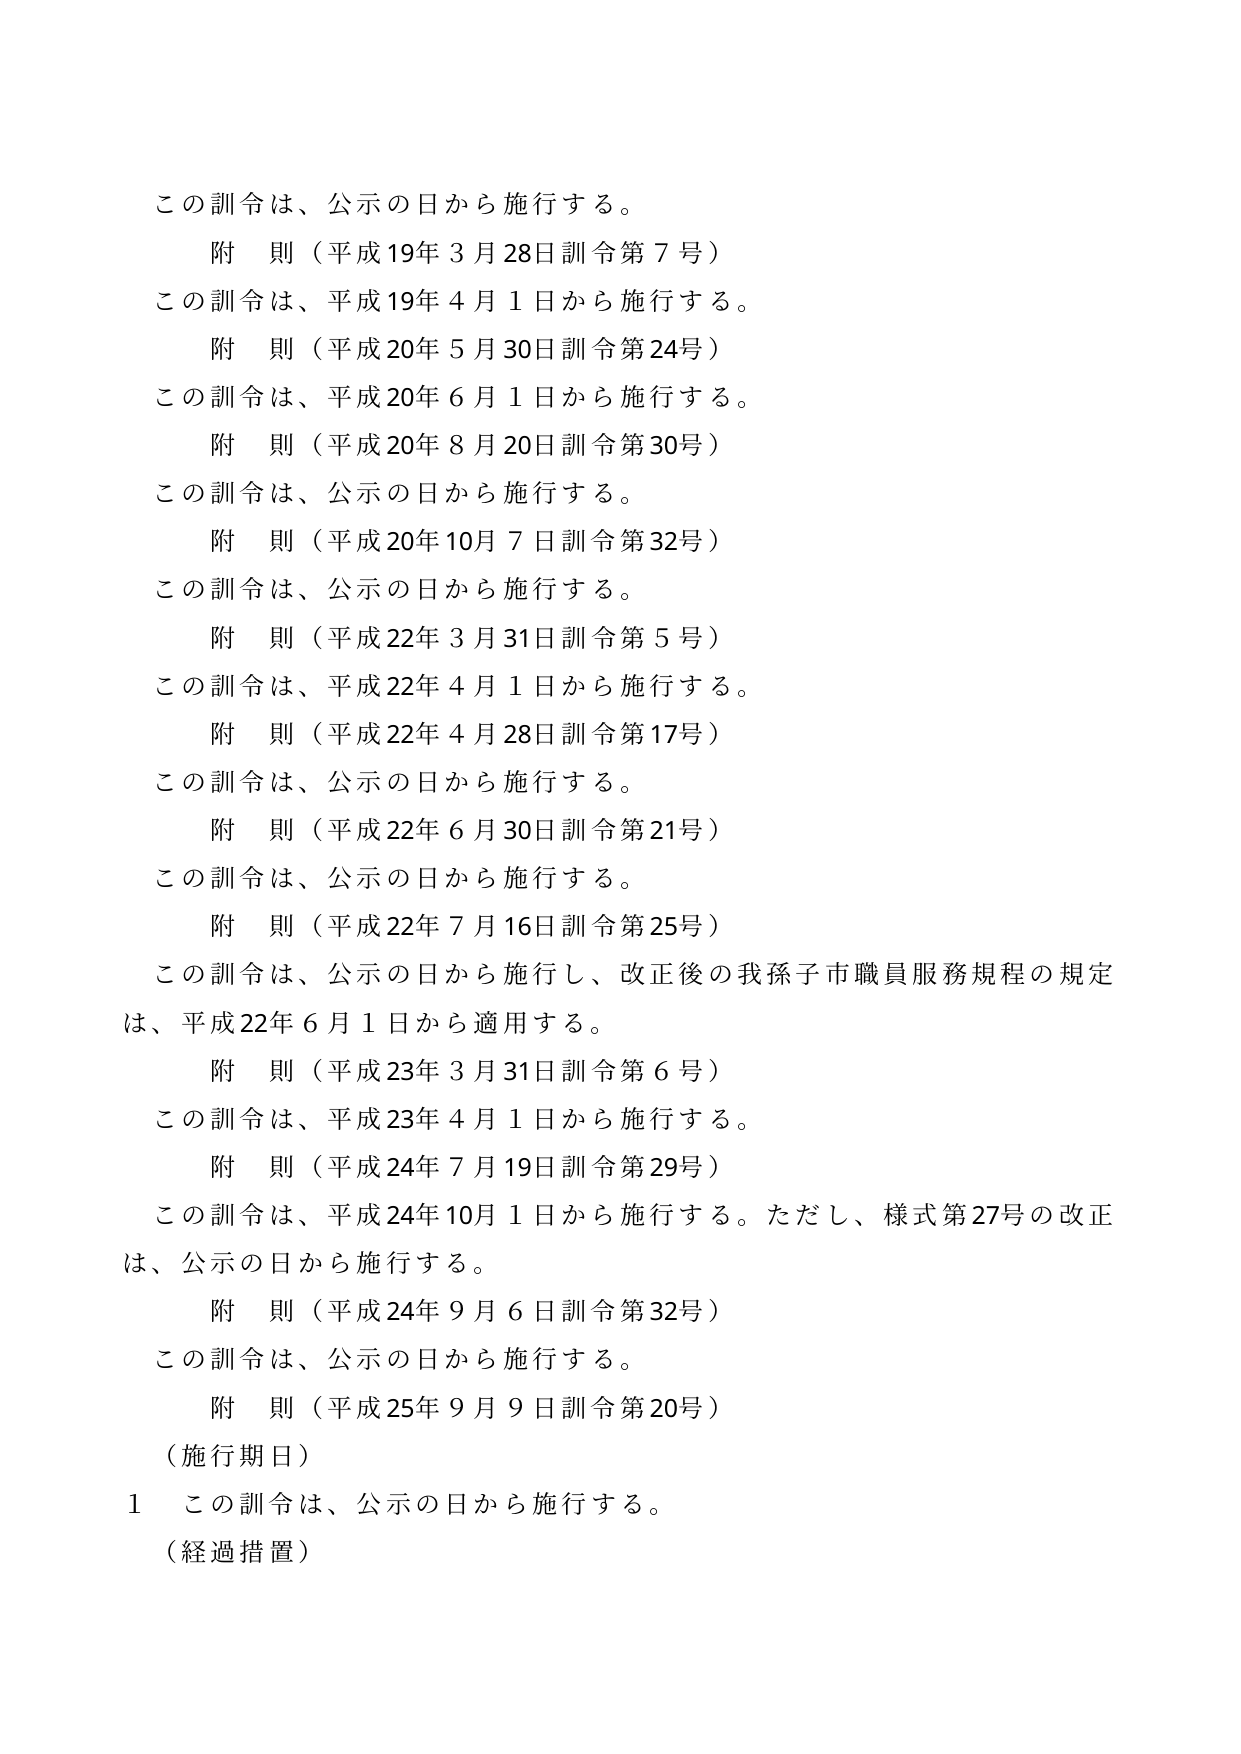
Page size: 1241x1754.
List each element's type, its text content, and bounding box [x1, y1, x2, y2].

text 附 則（平成23年３月31日訓令第６号） [197, 1045, 1118, 1093]
text この訓令は、公示の日から施行する。 [122, 564, 1118, 612]
text 附 則（平成20年10月７日訓令第32号） [197, 516, 1118, 564]
text 附 則（平成20年５月30日訓令第24号） [197, 323, 1118, 372]
text （施行期日） [147, 1430, 1118, 1478]
text 附 則（平成24年７月19日訓令第29号） [197, 1142, 1118, 1190]
text この訓令は、公示の日から施行し、改正後の我孫子市職員服務規程の規定は、平成22年６月１日から適用する。 [122, 949, 1118, 1045]
text 附 則（平成22年６月30日訓令第21号） [197, 805, 1118, 853]
text この訓令は、公示の日から施行する。 [122, 468, 1118, 516]
text この訓令は、平成20年６月１日から施行する。 [122, 372, 1118, 420]
text この訓令は、平成19年４月１日から施行する。 [122, 275, 1118, 323]
text この訓令は、公示の日から施行する。 [122, 179, 1118, 227]
text 附 則（平成24年９月６日訓令第32号） [197, 1286, 1118, 1334]
text この訓令は、平成24年10月１日から施行する。ただし、様式第27号の改正は、公示の日から施行する。 [122, 1190, 1118, 1286]
text この訓令は、公示の日から施行する。 [122, 853, 1118, 901]
text この訓令は、公示の日から施行する。 [122, 1334, 1118, 1382]
text この訓令は、公示の日から施行する。 [122, 757, 1118, 805]
text （経過措置） [147, 1527, 1118, 1575]
text 附 則（平成22年３月31日訓令第５号） [197, 612, 1118, 660]
text 附 則（平成19年３月28日訓令第７号） [197, 227, 1118, 275]
text 附 則（平成25年９月９日訓令第20号） [197, 1382, 1118, 1430]
text この訓令は、平成22年４月１日から施行する。 [122, 660, 1118, 708]
text １ この訓令は、公示の日から施行する。 [122, 1478, 1118, 1527]
text 附 則（平成22年７月16日訓令第25号） [197, 901, 1118, 949]
text 附 則（平成20年８月20日訓令第30号） [197, 420, 1118, 468]
text この訓令は、平成23年４月１日から施行する。 [122, 1093, 1118, 1142]
text 附 則（平成22年４月28日訓令第17号） [197, 708, 1118, 757]
